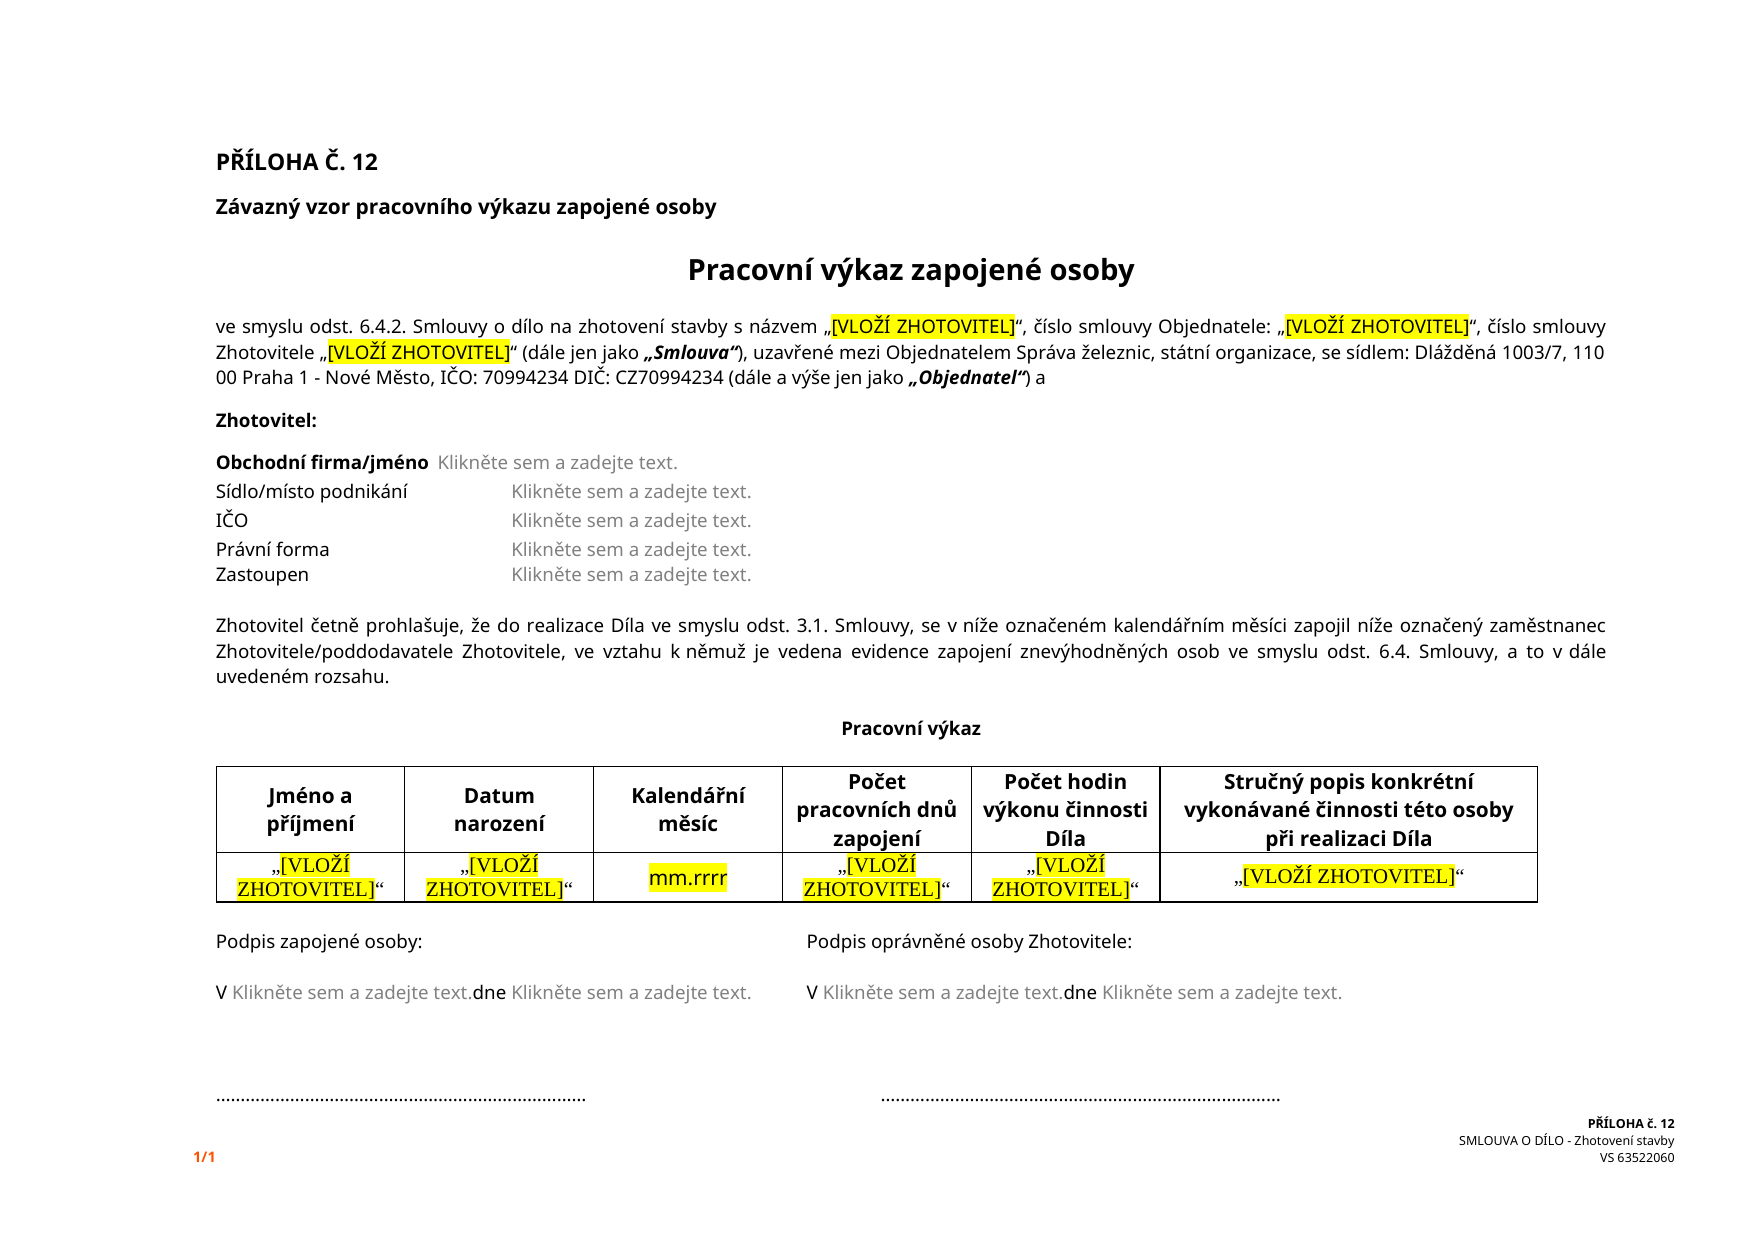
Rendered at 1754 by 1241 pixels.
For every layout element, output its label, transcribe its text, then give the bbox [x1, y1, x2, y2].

text IČO [216, 504, 1606, 533]
table_header Počet pracovních dnů zapojení [783, 767, 971, 852]
text Pracovní výkaz [216, 715, 1606, 740]
table_cell „[VLOŽÍ ZHOTOVITEL]“ [1161, 853, 1537, 901]
table_header Kalendářní měsíc [594, 767, 782, 852]
table_header Stručný popis konkrétní vykonávané činnosti této osoby při realizaci Díla [1161, 767, 1537, 852]
text ve smyslu odst. 6.4.2. Smlouvy o dílo na zhotovení stavby s názvem „[VLOŽÍ ZHOTOVITEL]“, číslo smlouvy Objednatele: „[VLOŽÍ ZHOTOVITEL]“, číslo smlouvy Zhotovitele „[VLOŽÍ ZHOTOVITEL]“ (dále jen jako „Smlouva“), uzavřené mezi Objednatelem Správa železnic, státní organizace, se sídlem: Dlážděná 1003/7, 110 00 Praha 1 - Nové Město, IČO: 70994234 DIČ: CZ70994234 (dále a výše jen jako „Objednatel“) a [216, 313, 1606, 390]
text Zhotovitel četně prohlašuje, že do realizace Díla ve smyslu odst. 3.1. Smlouvy, se v níže označeném kalendářním měsíci zapojil níže označený zaměstnanec Zhotovitele/poddodavatele Zhotovitele, ve vztahu k němuž je vedena evidence zapojení znevýhodněných osob ve smyslu odst. 6.4. Smlouvy, a to v dále uvedeném rozsahu. [216, 613, 1606, 689]
text Zhotovitel: [216, 402, 1606, 433]
text Sídlo/místo podnikání [216, 475, 1606, 504]
table_header Jméno a příjmení [217, 767, 404, 852]
table_header Počet hodin výkonu činnosti Díla [972, 767, 1159, 852]
table_cell „[VLOŽÍ ZHOTOVITEL]“ [783, 853, 971, 901]
text Podpis zapojené osoby: Podpis oprávněné osoby Zhotovitele: [216, 928, 1606, 953]
text Závazný vzor pracovního výkazu zapojené osoby [216, 192, 1606, 221]
table_header Datum narození [405, 767, 593, 852]
table_cell mm.rrrr [594, 853, 782, 901]
text Obchodní firma/jméno [216, 446, 1606, 475]
table_cell „[VLOŽÍ ZHOTOVITEL]“ [405, 853, 593, 901]
text Zastoupen [216, 562, 1606, 587]
text Pracovní výkaz zapojené osoby [216, 249, 1606, 288]
table_cell „[VLOŽÍ ZHOTOVITEL]“ [972, 853, 1159, 901]
text V dne V dne [216, 979, 1606, 1004]
text Příloha č. 12 [216, 146, 1606, 177]
text Právní forma [216, 533, 1606, 562]
text ………………………………………………………………… ……………………………………………………………………… [216, 1081, 1606, 1107]
table_cell „[VLOŽÍ ZHOTOVITEL]“ [217, 853, 404, 901]
